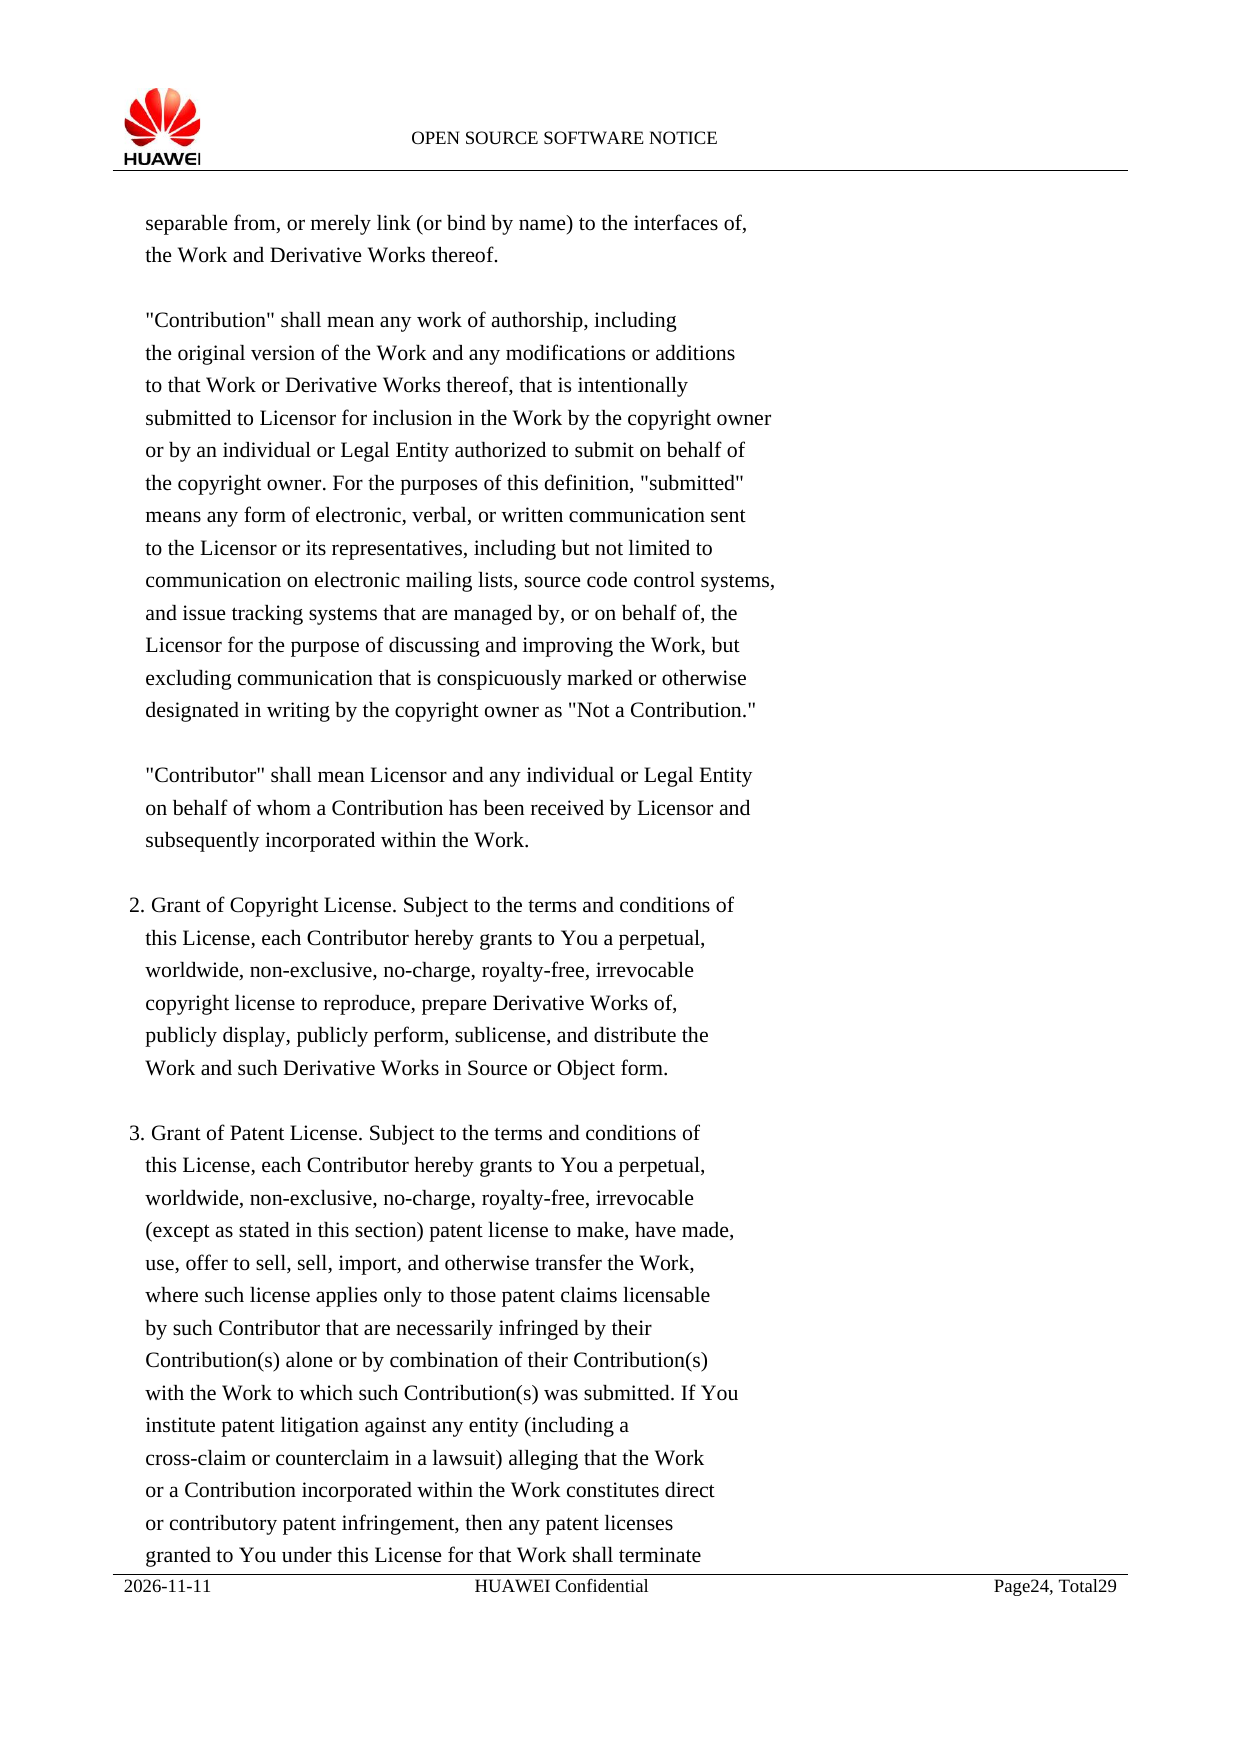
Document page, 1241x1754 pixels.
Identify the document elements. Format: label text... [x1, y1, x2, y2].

picture [124, 88, 201, 165]
